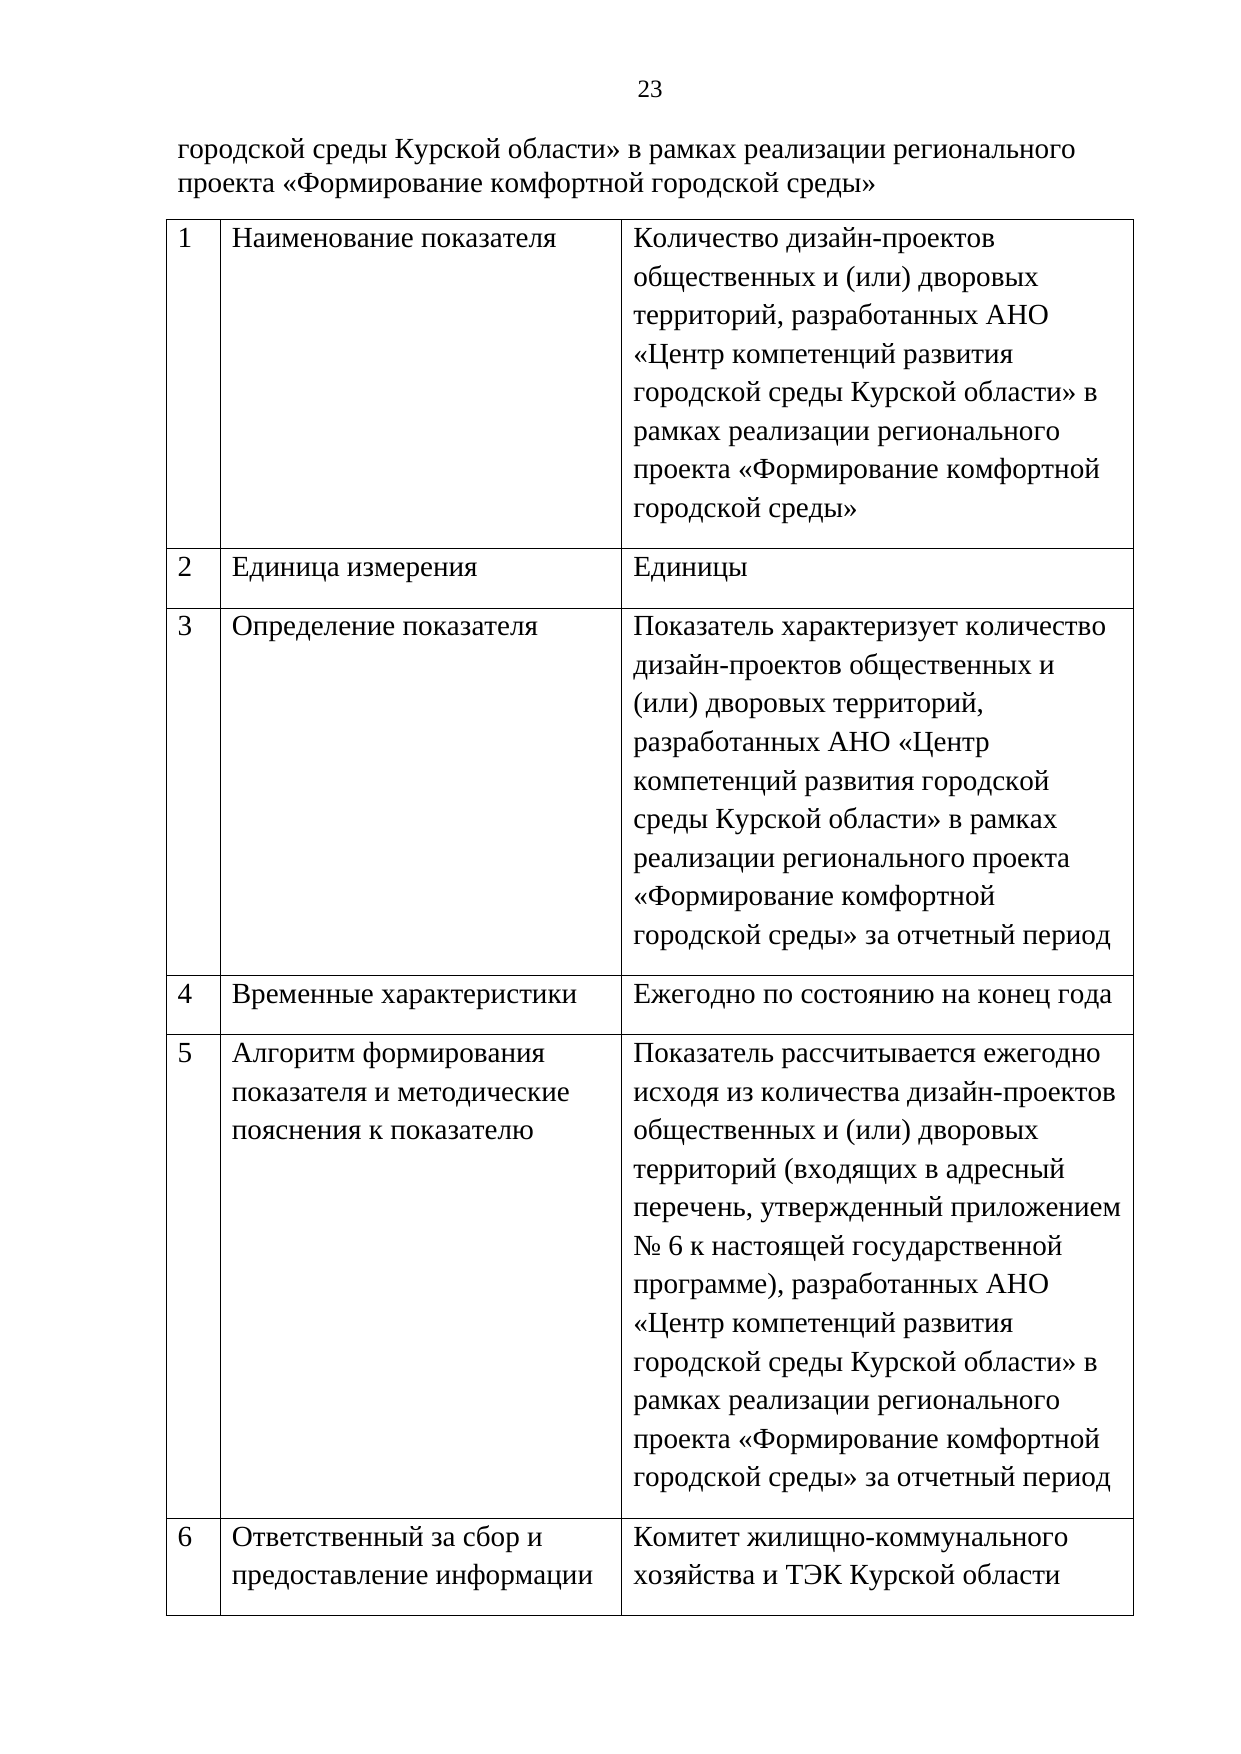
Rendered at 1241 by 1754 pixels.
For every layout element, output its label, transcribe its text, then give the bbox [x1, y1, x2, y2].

table_header 1 [167, 220, 220, 548]
table_cell 5 [167, 1035, 220, 1518]
table_cell Единица измерения [221, 549, 621, 607]
table_cell Показатель рассчитывается ежегодно исходя из количества дизайн-проектов общественных и (или) дворовых территорий (входящих в адресный перечень, утвержденный приложением № 6 к настоящей государственной программе), разработанных АНО «Центр компетенций развития городской среды Курской области» в рамках реализации регионального проекта «Формирование комфортной городской среды» за отчетный период [622, 1035, 1133, 1518]
table_cell Ежегодно по состоянию на конец года [622, 976, 1133, 1034]
table_cell Алгоритм формирования показателя и методические пояснения к показателю [221, 1035, 621, 1518]
table_cell Показатель характеризует количество дизайн-проектов общественных и (или) дворовых территорий, разработанных АНО «Центр компетенций развития городской среды Курской области» в рамках реализации регионального проекта «Формирование комфортной городской среды» за отчетный период [622, 609, 1133, 975]
table_header Количество дизайн-проектов общественных и (или) дворовых территорий, разработанных АНО «Центр компетенций развития городской среды Курской области» в рамках реализации регионального проекта «Формирование комфортной городской среды» [622, 220, 1133, 548]
table_cell 2 [167, 549, 220, 607]
table_header Наименование показателя [221, 220, 621, 548]
table_cell Единицы [622, 549, 1133, 607]
table_cell Комитет жилищно-коммунального хозяйства и ТЭК Курской области [622, 1519, 1133, 1615]
table_cell Ответственный за сбор и предоставление информации [221, 1519, 621, 1615]
table_cell 3 [167, 609, 220, 975]
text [177, 131, 1122, 198]
table_cell Определение показателя [221, 609, 621, 975]
table_cell 4 [167, 976, 220, 1034]
table_cell 6 [167, 1519, 220, 1615]
table_cell Временные характеристики [221, 976, 621, 1034]
